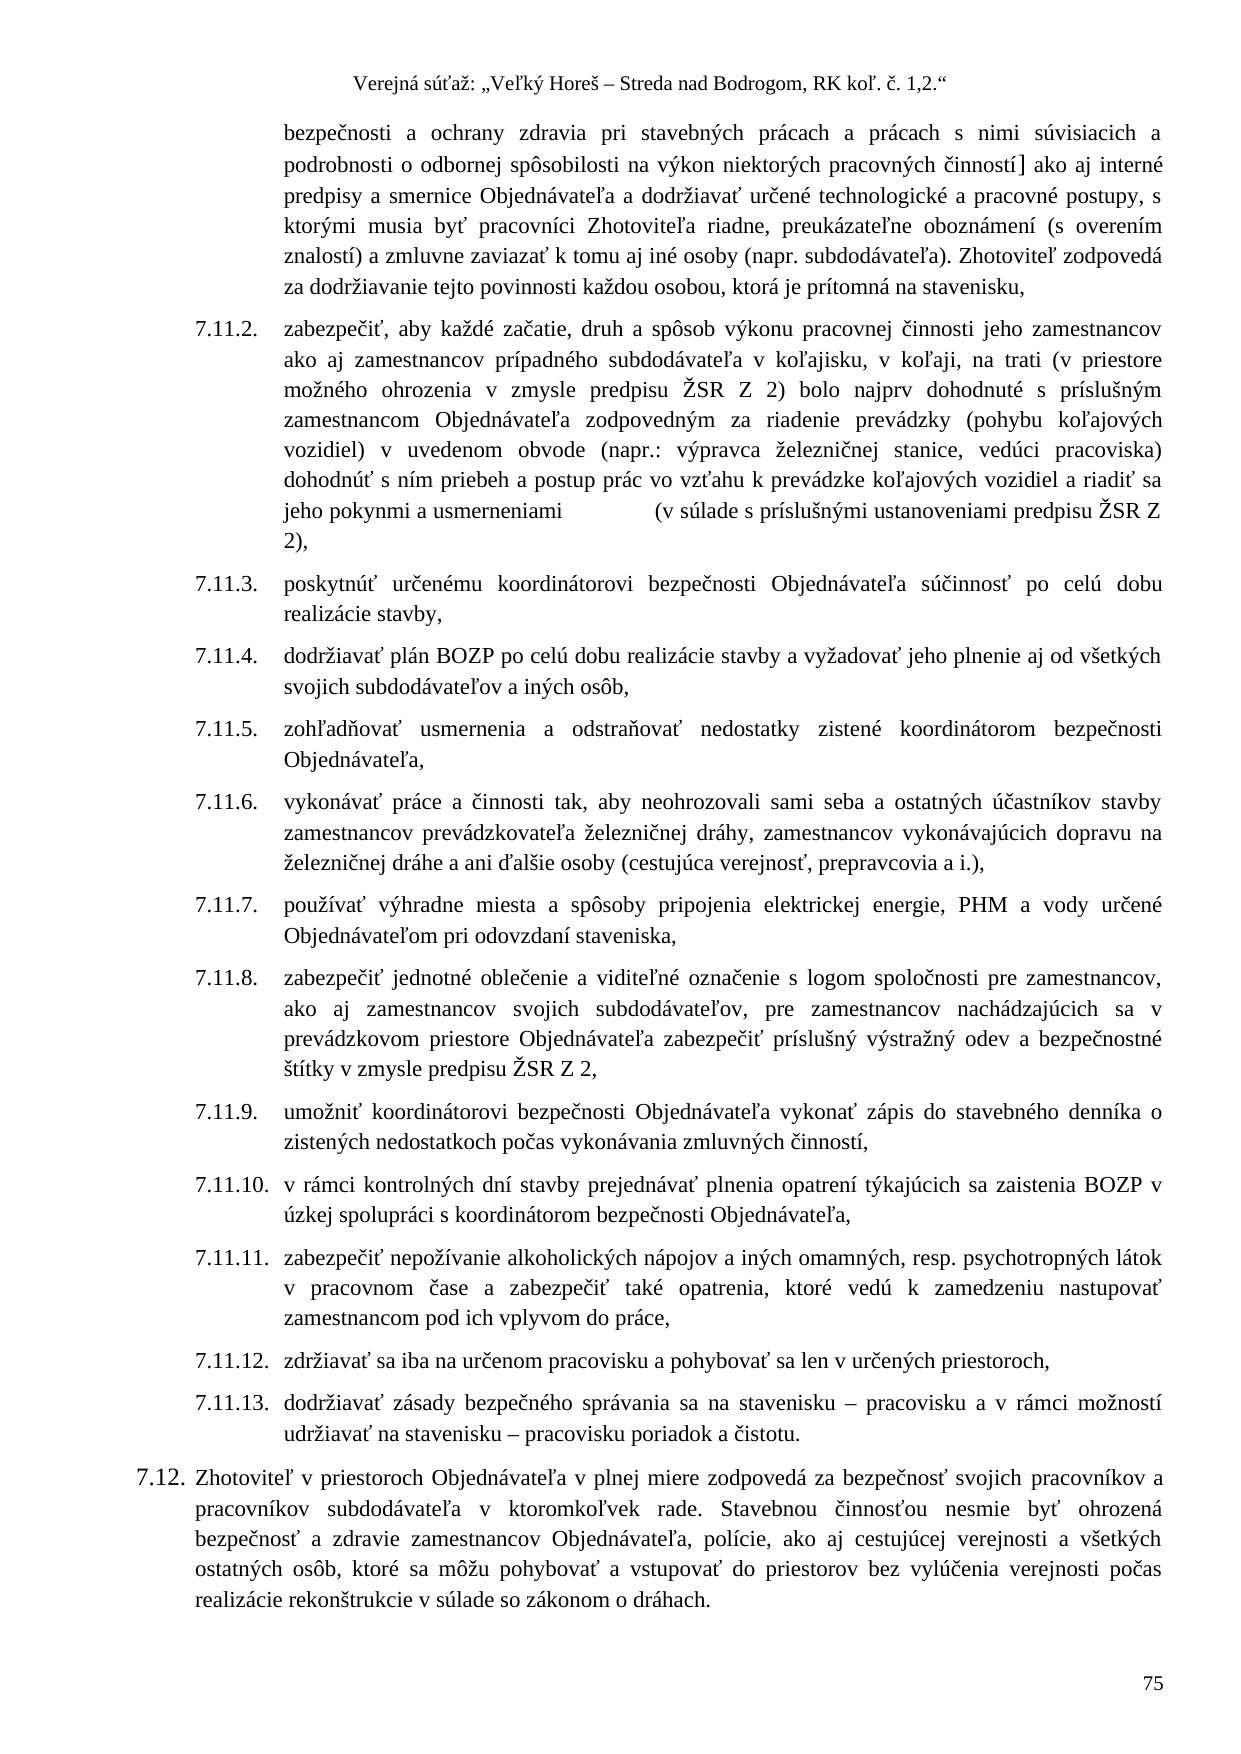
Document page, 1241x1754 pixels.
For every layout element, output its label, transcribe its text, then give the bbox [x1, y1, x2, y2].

list zohľadňovať usmernenia a odstraňovať nedostatky zistené koordinátorom bezpečnosti Objednávateľa, [195, 716, 1163, 772]
list umožniť koordinátorovi bezpečnosti Objednávateľa vykonať zápis do stavebného denníka o zistených nedostatkoch počas vykonávania zmluvných činností, [195, 1098, 1163, 1154]
list používať výhradne miesta a spôsoby pripojenia elektrickej energie, PHM a vody určené Objednávateľom pri odovzdaní staveniska, [195, 892, 1163, 948]
list Zhotoviteľ v priestoroch Objednávateľa v plnej miere zodpovedá za bezpečnosť svojich pracovníkov a pracovníkov subdodávateľa v ktoromkoľvek rade. Stavebnou činnosťou nesmie byť ohrozená bezpečnosť a zdravie zamestnancov Objednávateľa, polície, ako aj cestujúcej verejnosti a všetkých ostatných osôb, ktoré sa môžu pohybovať a vstupovať do priestorov bez vylúčenia verejnosti počas realizácie rekonštrukcie v súlade so zákonom o dráhach. [136, 1462, 1163, 1612]
list zabezpečiť nepožívanie alkoholických nápojov a iných omamných, resp. psychotropných látok v pracovnom čase a zabezpečiť také opatrenia, ktoré vedú k zamedzeniu nastupovať zamestnancom pod ich vplyvom do práce, [195, 1244, 1163, 1330]
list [195, 119, 1163, 299]
list vykonávať práce a činnosti tak, aby neohrozovali sami seba a ostatných účastníkov stavby zamestnancov prevádzkovateľa železničnej dráhy, zamestnancov vykonávajúcich dopravu na železničnej dráhe a ani ďalšie osoby (cestujúca verejnosť, prepravcovia a i.), [195, 788, 1163, 875]
list zabezpečiť, aby každé začatie, druh a spôsob výkonu pracovnej činnosti jeho zamestnancov ako aj zamestnancov prípadného subdodávateľa v koľajisku, v koľaji, na trati (v priestore možného ohrozenia v zmysle predpisu ŽSR Z 2) bolo najprv dohodnuté s príslušným zamestnancom Objednávateľa zodpovedným za riadenie prevádzky (pohybu koľajových vozidiel) v uvedenom obvode (napr.: výpravca železničnej stanice, vedúci pracoviska) dohodnúť s ním priebeh a postup prác vo vzťahu k prevádzke koľajových vozidiel a riadiť sa jeho pokynmi a usmerneniami (v súlade s príslušnými ustanoveniami predpisu ŽSR Z 2), [195, 316, 1163, 553]
list zdržiavať sa iba na určenom pracovisku a pohybovať sa len v určených priestoroch, [195, 1347, 1163, 1373]
list dodržiavať zásady bezpečného správania sa na stavenisku – pracovisku a v rámci možností udržiavať na stavenisku – pracovisku poriadok a čistotu. [195, 1389, 1163, 1446]
list poskytnúť určenému koordinátorovi bezpečnosti Objednávateľa súčinnosť po celú dobu realizácie stavby, [195, 570, 1163, 626]
list zabezpečiť jednotné oblečenie a viditeľné označenie s logom spoločnosti pre zamestnancov, ako aj zamestnancov svojich subdodávateľov, pre zamestnancov nachádzajúcich sa v prevádzkovom priestore Objednávateľa zabezpečiť príslušný výstražný odev a bezpečnostné štítky v zmysle predpisu ŽSR Z 2, [195, 964, 1163, 1081]
list v rámci kontrolných dní stavby prejednávať plnenia opatrení týkajúcich sa zaistenia BOZP v úzkej spolupráci s koordinátorom bezpečnosti Objednávateľa, [195, 1171, 1163, 1227]
list dodržiavať plán BOZP po celú dobu realizácie stavby a vyžadovať jeho plnenie aj od všetkých svojich subdodávateľov a iných osôb, [195, 643, 1163, 699]
